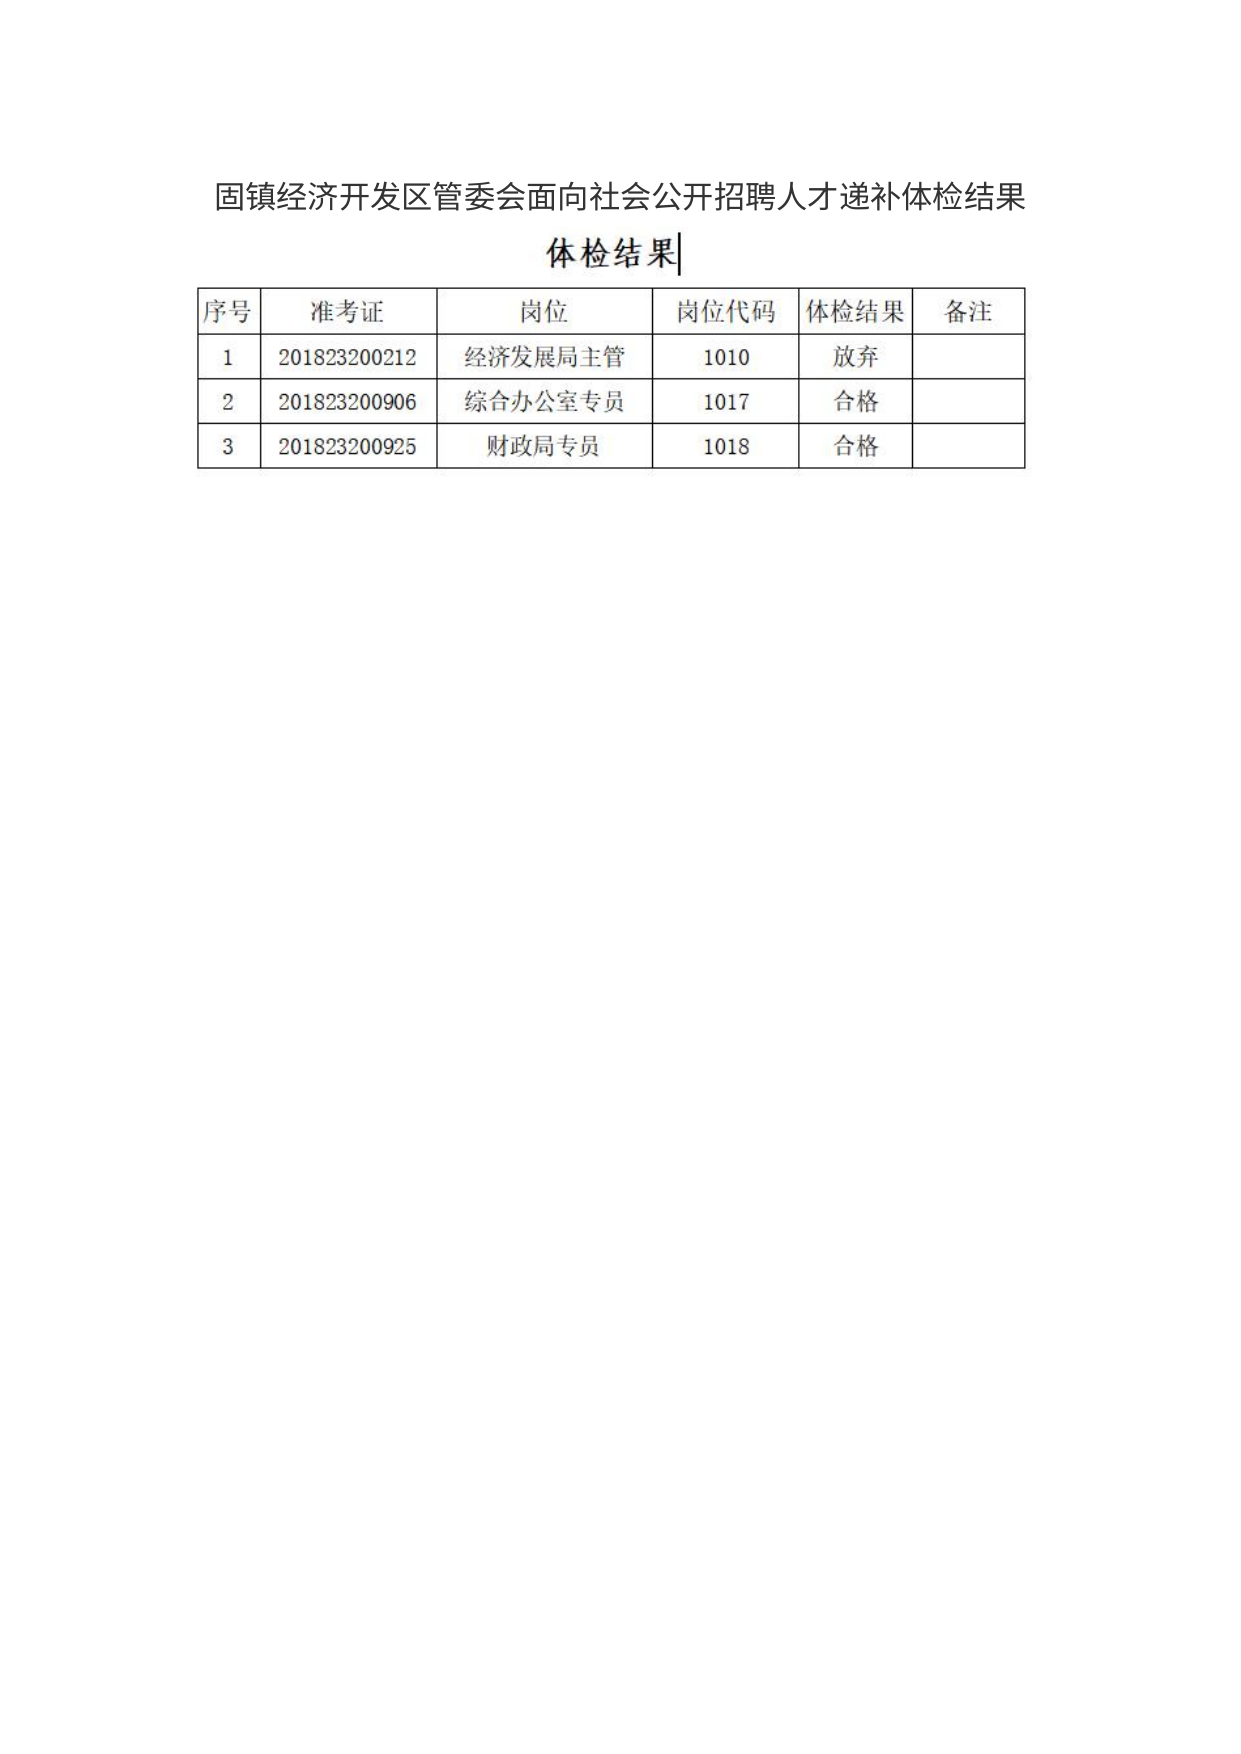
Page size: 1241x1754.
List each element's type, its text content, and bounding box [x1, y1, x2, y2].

subtitle 固镇经济开发区管委会面向社会公开招聘人才递补体检结果 [187, 162, 1053, 227]
picture [187, 227, 1040, 478]
